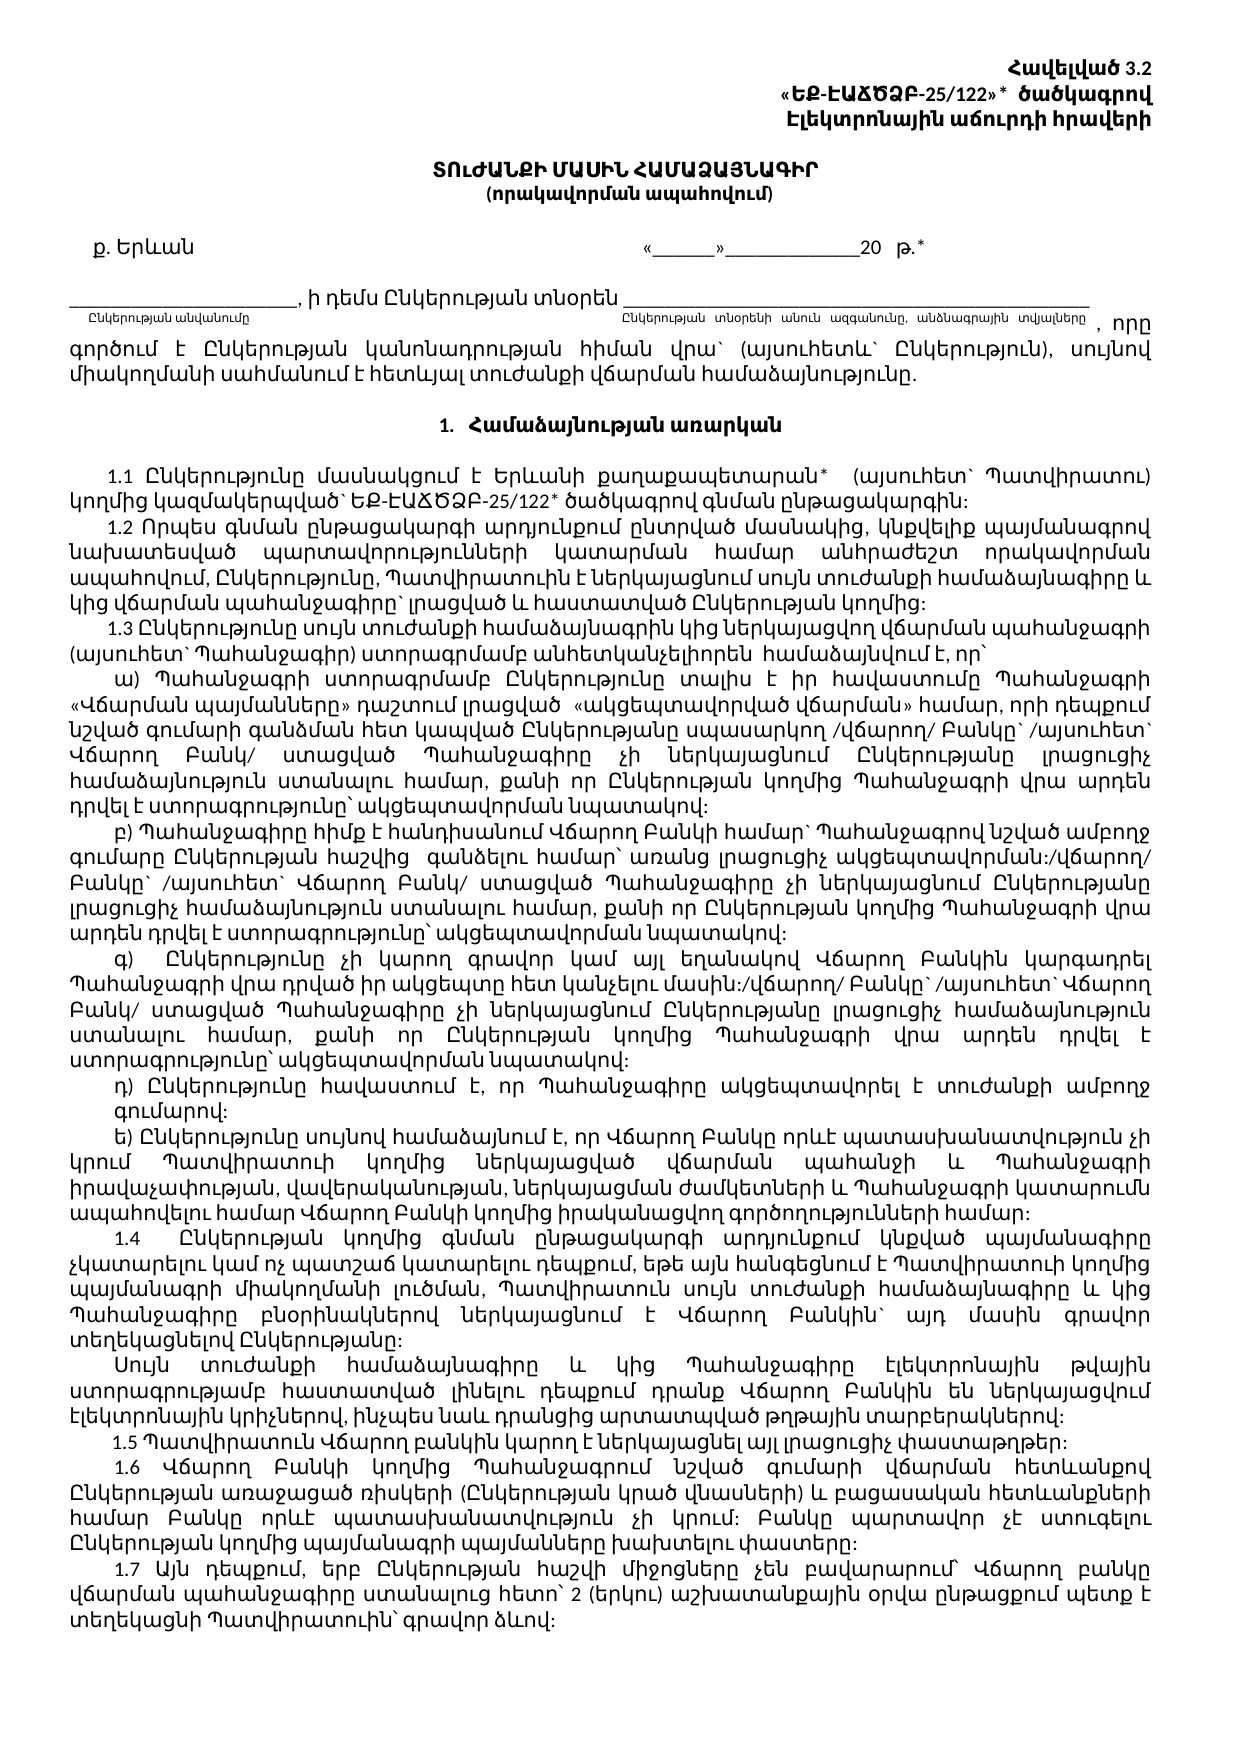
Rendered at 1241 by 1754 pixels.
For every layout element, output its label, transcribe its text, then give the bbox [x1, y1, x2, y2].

text 1.3 Ընկերությունը սույն տուժանքի համաձայնագրին կից ներկայացվող վճարման պահանջագրի (այսուհետ` Պահանջագիր) ստորագրմամբ անհետկանչելիորեն համաձայնվում է, որ՝ [69, 616, 1152, 666]
text 1.2 Որպես գնման ընթացակարգի արդյունքում ընտրված մասնակից, կնքվելիք պայմանագրով նախատեսված պարտավորությունների կատարման համար անհրաժեշտ որակավորման ապահովում, Ընկերությունը, Պատվիրատուին է ներկայացնում սույն տուժանքի համաձայնագիրը և կից վճարման պահանջագիրը` լրացված և հաստատված Ընկերության կողմից: [69, 514, 1152, 616]
text 1.5 Պատվիրատուն Վճարող բանկին կարող է ներկայացնել այլ լրացուցիչ փաստաթղթեր: [69, 1429, 1152, 1454]
text Ընկերության անվանումը Ընկերության տնօրենի անուն ազգանունը, անձնագրային տվյալները , որը գործում է Ընկերության կանոնադրության հիման վրա` (այսուհետև` Ընկերություն), սույնով միակողմանի սահմանում է հետևյալ տուժանքի վճարման համաձայնությունը. [69, 311, 1152, 387]
text ք. Երևան «______»_____________20 թ.* [69, 234, 1152, 260]
text դ) Ընկերությունը հավաստում է, որ Պահանջագիրը ակցեպտավորել է տուժանքի ամբողջ գումարով: [113, 1073, 1152, 1124]
text Հավելված 3.2 [69, 56, 1152, 81]
text 1.1 Ընկերությունը մասնակցում է Երևանի քաղաքապետարան* (այսուհետ` Պատվիրատու) կողմից կազմակերպված` ԵՔ-ԷԱՃԾՁԲ-25/122* ծածկագրով գնման ընթացակարգին: [69, 463, 1152, 514]
text 1.7 Այն դեպքում, երբ Ընկերության հաշվի միջոցները չեն բավարարում՝ Վճարող բանկը վճարման պահանջագիրը ստանալուց հետո՝ 2 (երկու) աշխատանքային օրվա ընթացքում պետք է տեղեկացնի Պատվիրատուին՝ գրավոր ձևով: [69, 1556, 1152, 1632]
text «ԵՔ-ԷԱՃԾՁԲ-25/122»* ծածկագրով [69, 81, 1152, 106]
text Էլեկտրոնային աճուրդի հրավերի [69, 106, 1152, 132]
text ա) Պահանջագրի ստորագրմամբ Ընկերությունը տալիս է իր հավաստումը Պահանջագրի «Վճարման պայմանները» դաշտում լրացված «ակցեպտավորված վճարման» համար, որի դեպքում նշված գումարի գանձման հետ կապված Ընկերությանը սպասարկող /վճարող/ Բանկը` /այսուհետ` Վճարող Բանկ/ ստացված Պահանջագիրը չի ներկայացնում Ընկերությանը լրացուցիչ համաձայնություն ստանալու համար, քանի որ Ընկերության կողմից Պահանջագրի վրա արդեն դրվել է ստորագրությունը՝ ակցեպտավորման նպատակով: [69, 666, 1152, 819]
text ՏՈւԺԱՆՔԻ ՄԱՍԻՆ ՀԱՄԱՁԱՅՆԱԳԻՐ [69, 157, 1152, 183]
text բ) Պահանջագիրը հիմք է հանդիսանում Վճարող Բանկի համար` Պահանջագրով նշված ամբողջ գումարը Ընկերության հաշվից գանձելու համար՝ առանց լրացուցիչ ակցեպտավորման:/վճարող/ Բանկը` /այսուհետ` Վճարող Բանկ/ ստացված Պահանջագիրը չի ներկայացնում Ընկերությանը լրացուցիչ համաձայնություն ստանալու համար, քանի որ Ընկերության կողմից Պահանջագրի վրա արդեն դրվել է ստորագրությունը՝ ակցեպտավորման նպատակով: [69, 819, 1152, 946]
text 1. Համաձայնության առարկան [69, 412, 1152, 438]
text 1.6 Վճարող Բանկի կողմից Պահանջագրում նշված գումարի վճարման հետևանքով Ընկերության առաջացած ռիսկերի (Ընկերության կրած վնասների) և բացասական հետևանքների համար Բանկը որևէ պատասխանատվություն չի կրում: Բանկը պարտավոր չէ ստուգելու Ընկերության կողմից պայմանագրի պայմանները խախտելու փաստերը: [69, 1454, 1152, 1556]
text ե) Ընկերությունը սույնով համաձայնում է, որ Վճարող Բանկը որևէ պատասխանատվություն չի կրում Պատվիրատուի կողմից ներկայացված վճարման պահանջի և Պահանջագրի իրավաչափության, վավերականության, ներկայացման ժամկետների և Պահանջագրի կատարումն ապահովելու համար Վճարող Բանկի կողմից իրականացվող գործողությունների համար: [69, 1124, 1152, 1226]
text 1.4 Ընկերության կողմից գնման ընթացակարգի արդյունքում կնքված պայմանագիրը չկատարելու կամ ոչ պատշաճ կատարելու դեպքում, եթե այն հանգեցնում է Պատվիրատուի կողմից պայմանագրի միակողմանի լուծման, Պատվիրատուն սույն տուժանքի համաձայնագիրը և կից Պահանջագիրը բնօրինակներով ներկայացնում է Վճարող Բանկին` այդ մասին գրավոր տեղեկացնելով Ընկերությանը: [69, 1226, 1152, 1353]
text գ) Ընկերությունը չի կարող գրավոր կամ այլ եղանակով Վճարող Բանկին կարգադրել Պահանջագրի վրա դրված իր ակցեպտը հետ կանչելու մասին:/վճարող/ Բանկը` /այսուհետ` Վճարող Բանկ/ ստացված Պահանջագիրը չի ներկայացնում Ընկերությանը լրացուցիչ համաձայնություն ստանալու համար, քանի որ Ընկերության կողմից Պահանջագրի վրա արդեն դրվել է ստորագրությունը՝ ակցեպտավորման նպատակով: [69, 946, 1152, 1073]
text ______________________, ի դեմս Ընկերության տնօրեն _____________________________________________ [69, 285, 1152, 311]
text Սույն տուժանքի համաձայնագիրը և կից Պահանջագիրը էլեկտրոնային թվային ստորագրությամբ հաստատված լինելու դեպքում դրանք Վճարող Բանկին են ներկայացվում էլեկտրոնային կրիչներով, ինչպես նաև դրանցից արտատպված թղթային տարբերակներով: [69, 1353, 1152, 1429]
text (որակավորման ապահովում) [69, 183, 1152, 206]
